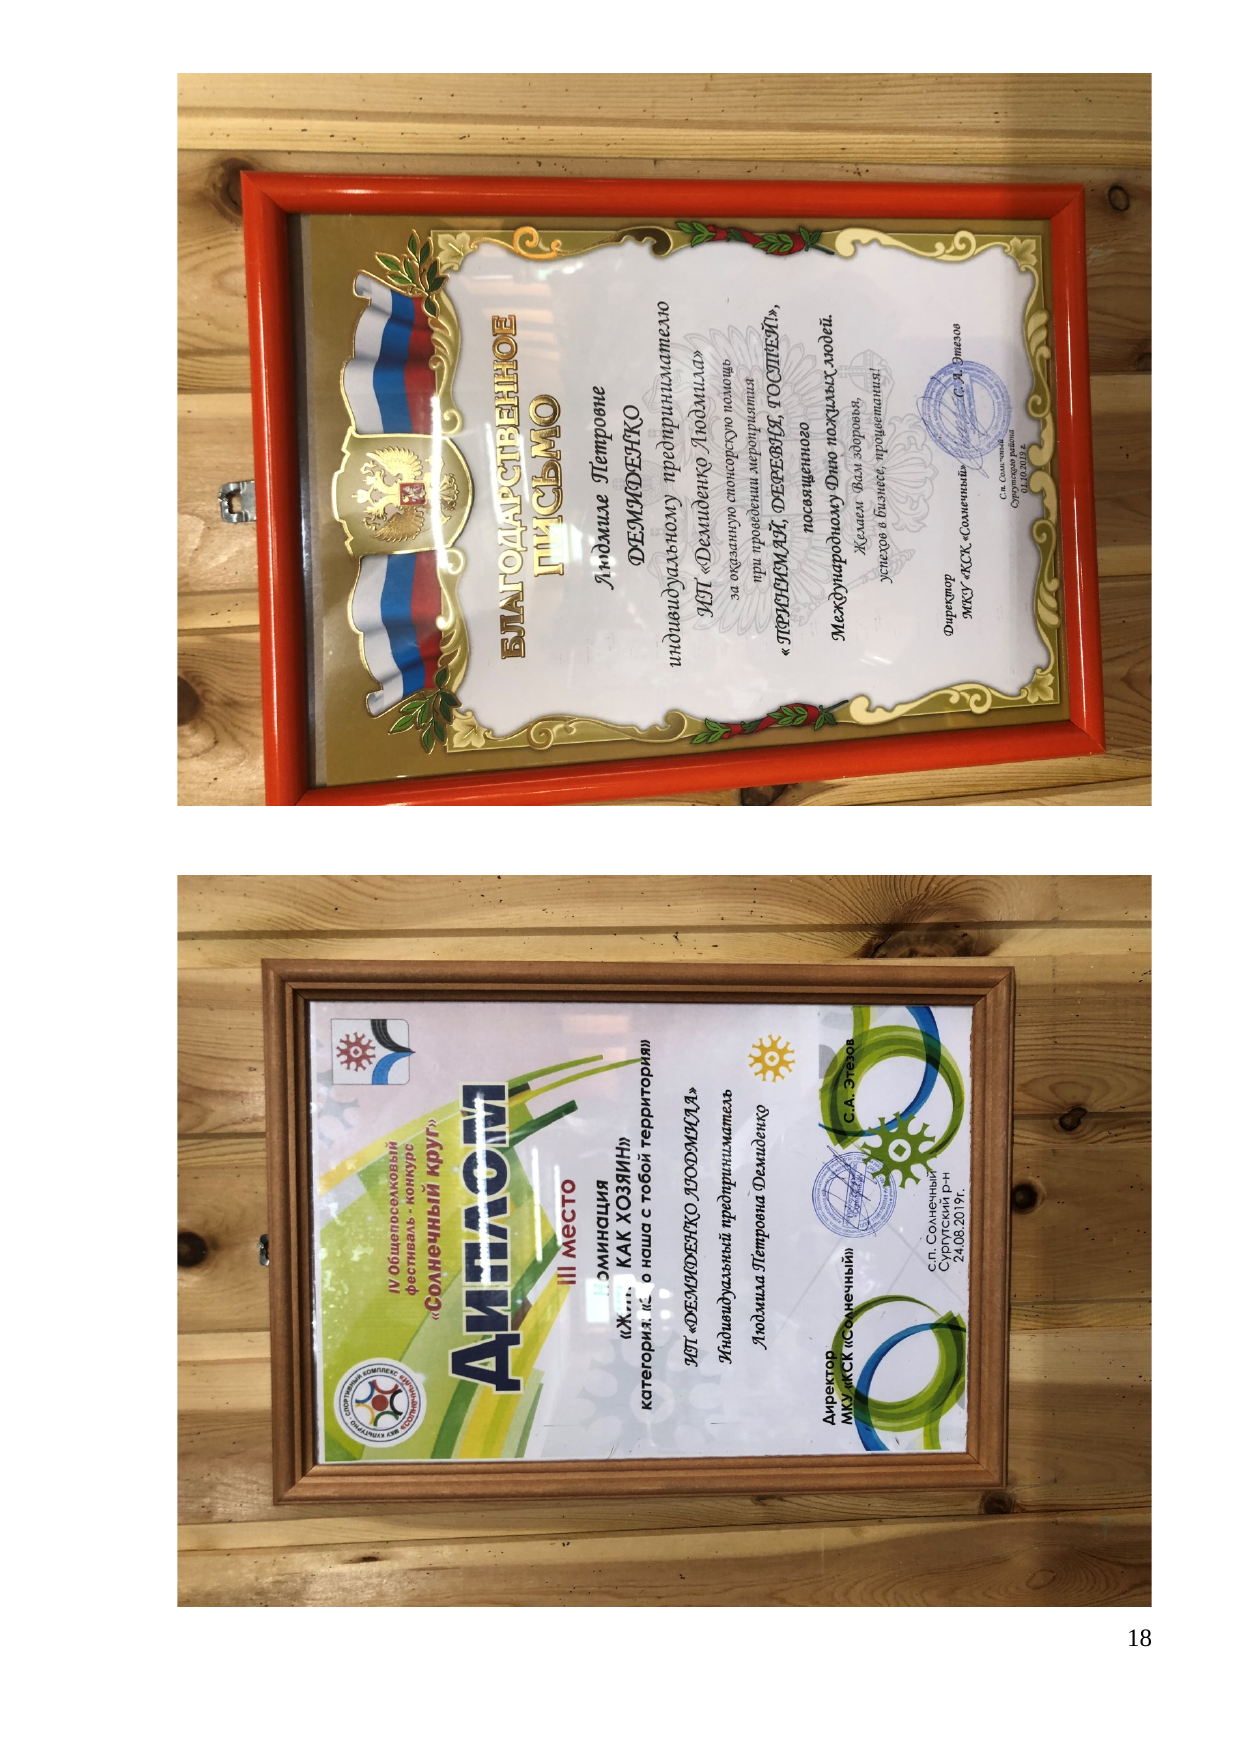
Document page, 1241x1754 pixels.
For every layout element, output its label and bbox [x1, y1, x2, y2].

picture [177, 73, 1152, 806]
picture [177, 875, 1152, 1607]
